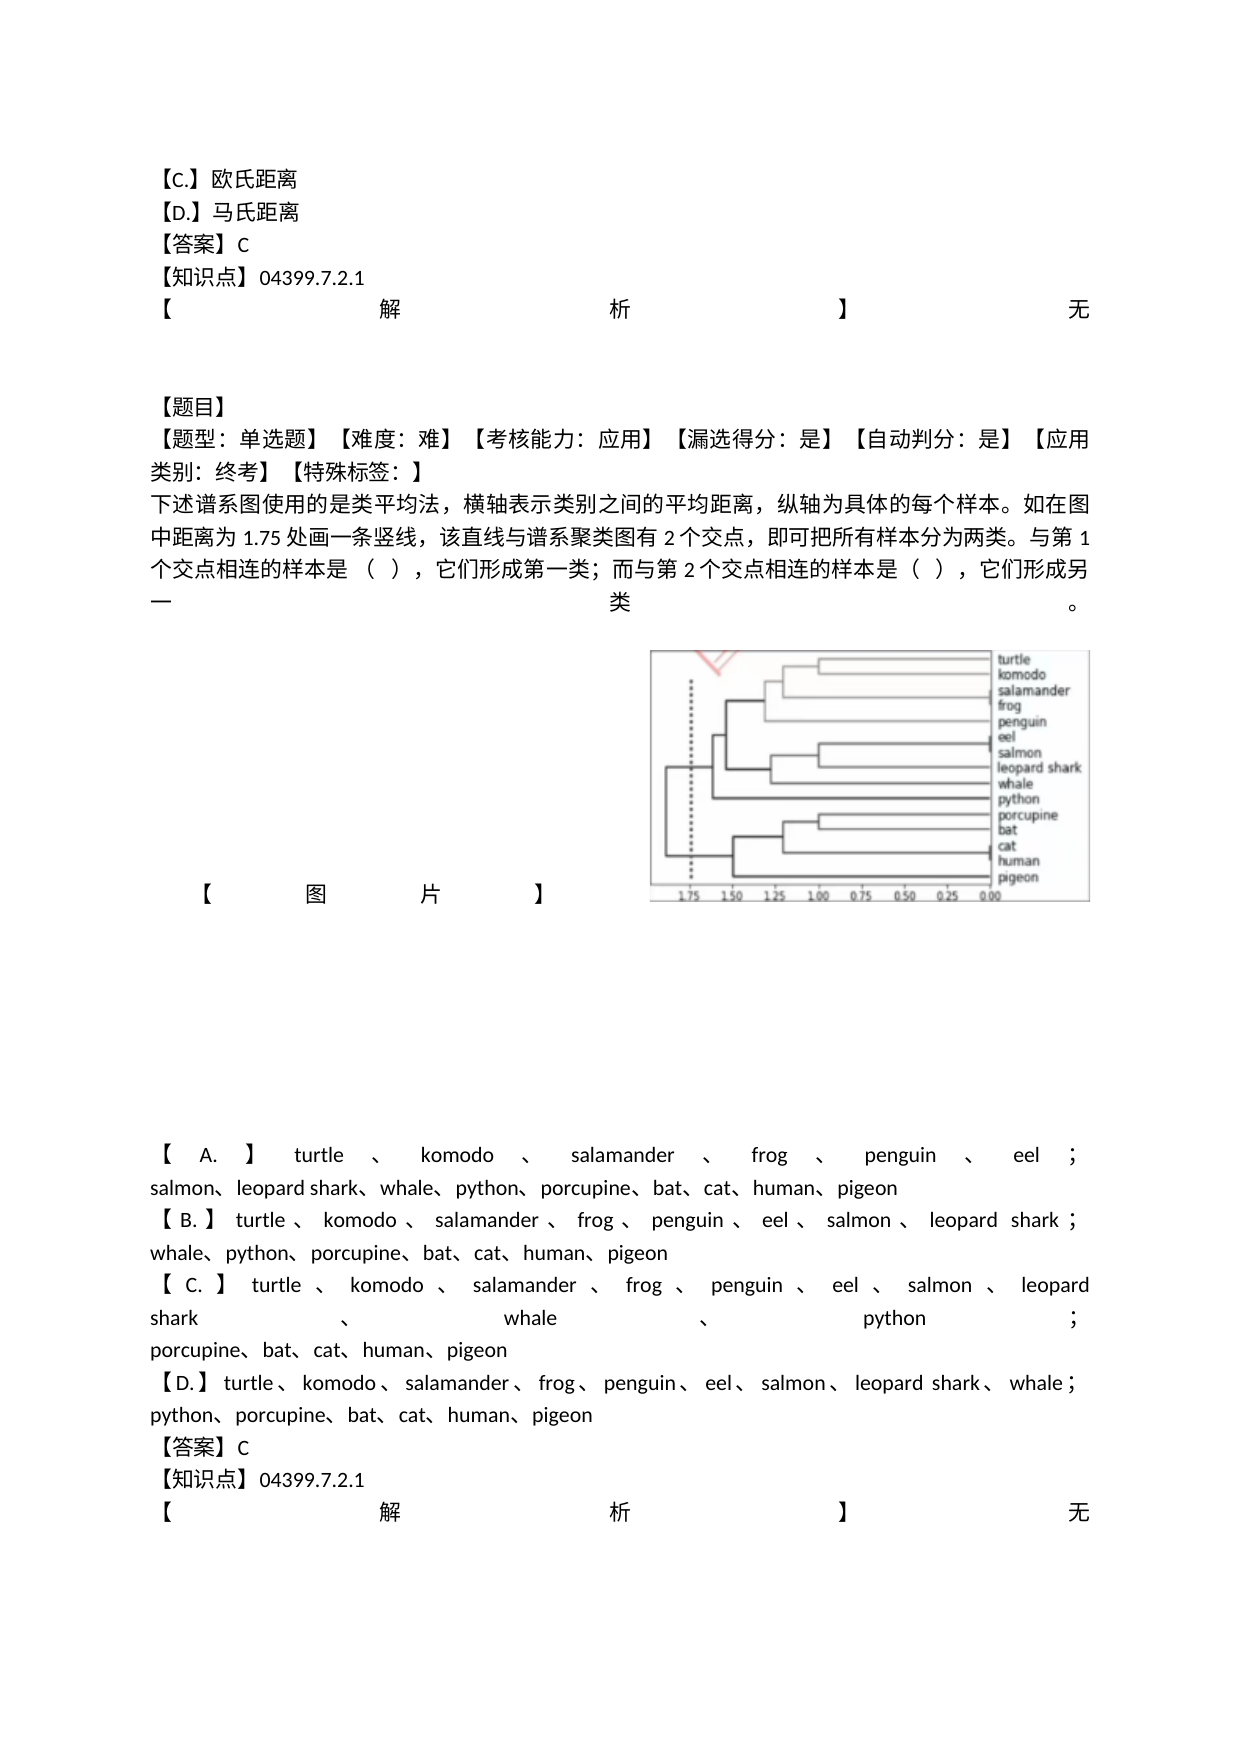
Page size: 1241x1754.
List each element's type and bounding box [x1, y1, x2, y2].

picture [649, 650, 1091, 902]
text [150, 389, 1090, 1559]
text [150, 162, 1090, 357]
